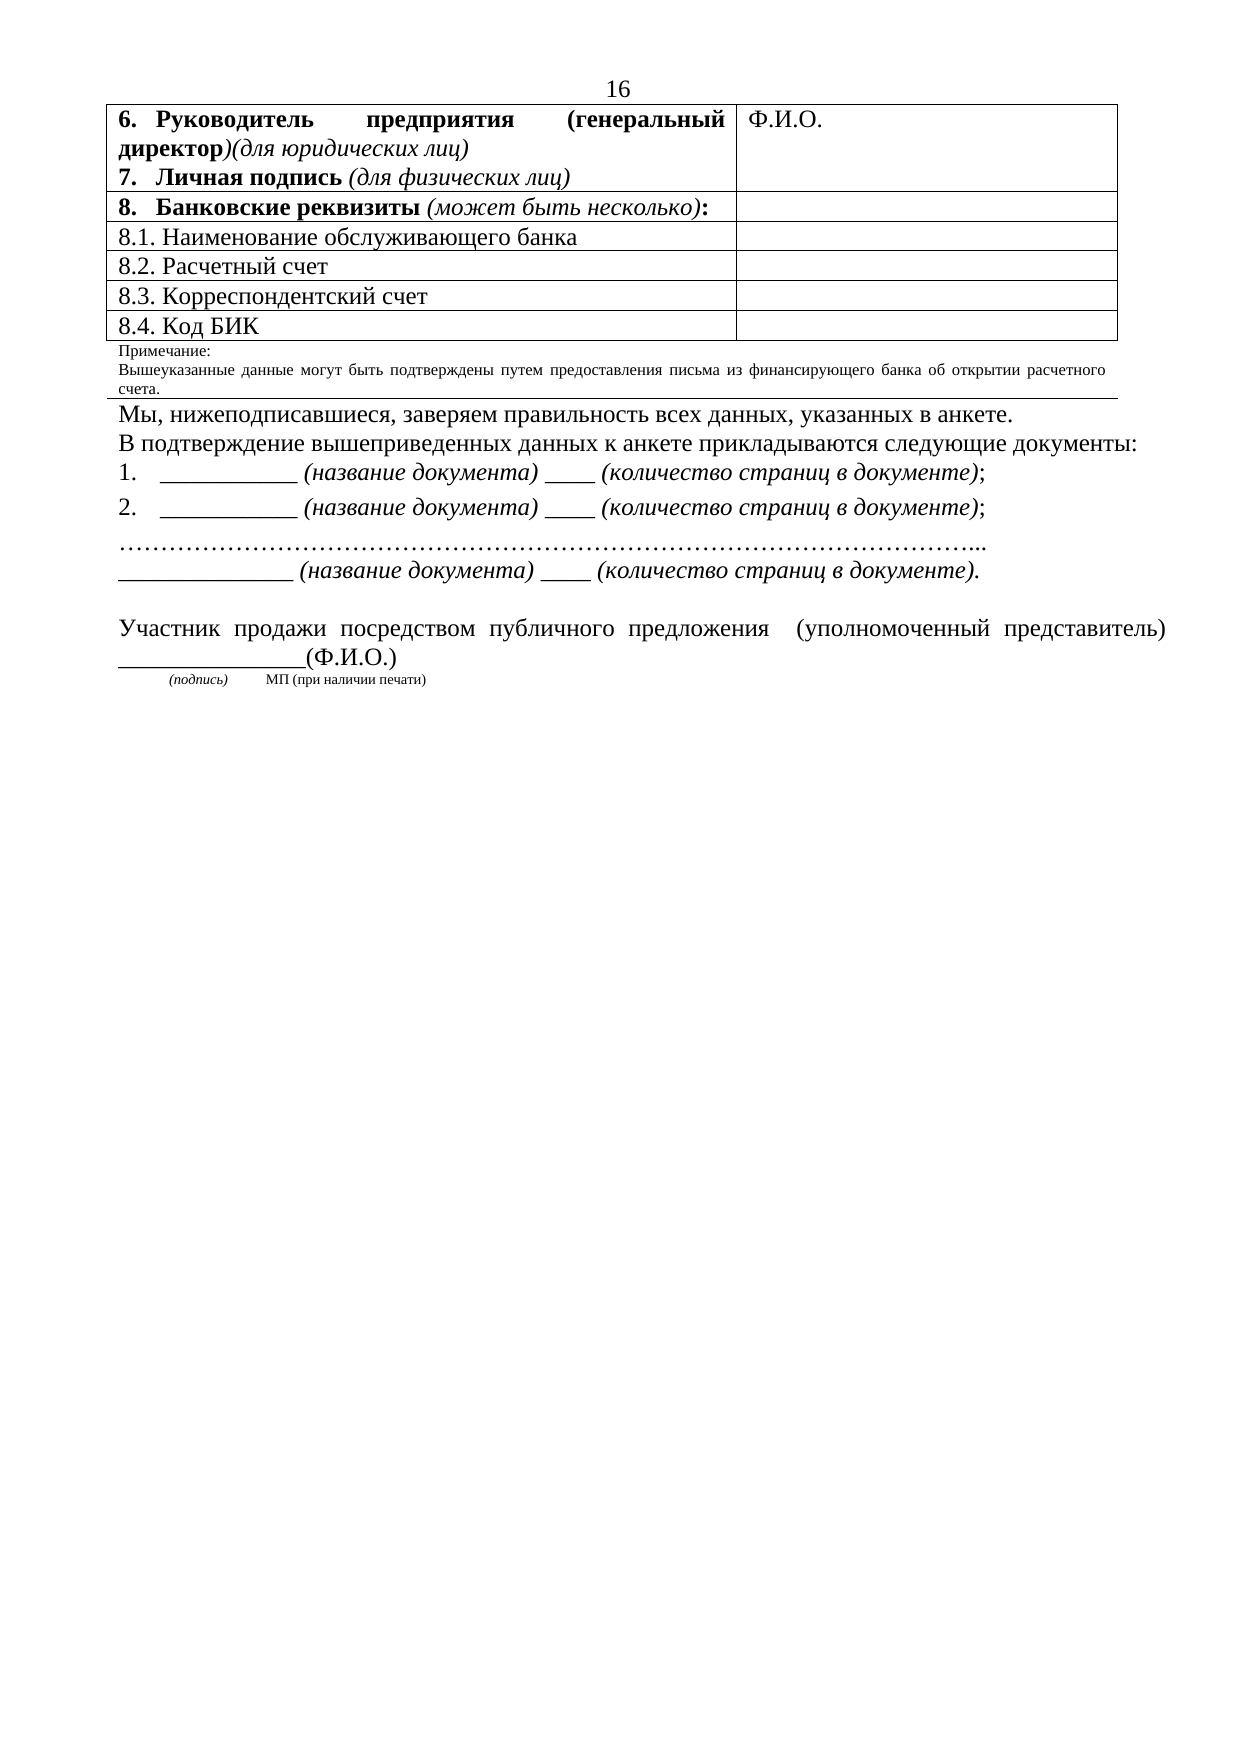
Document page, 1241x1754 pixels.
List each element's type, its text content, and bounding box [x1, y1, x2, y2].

list ___________ (название документа) ____ (количество страниц в документе); [118, 492, 1167, 521]
text (подпись) МП (при наличии печати) [118, 671, 1167, 699]
text …………………………………………………………………………………………... [118, 527, 1167, 556]
table_cell 8.3. Корреспондентский счет [107, 281, 736, 310]
text Мы, нижеподписавшиеся, заверяем правильность всех данных, указанных в анкете. [118, 399, 1167, 428]
table_cell 8.2. Расчетный счет [107, 251, 736, 280]
table_cell Примечание: Вышеуказанные данные могут быть подтверждены путем предоставления письма из финансирующего банка об открытии расчетного счета. [107, 341, 1118, 398]
text ______________ (название документа) ____ (количество страниц в документе). [118, 556, 1167, 584]
table_cell Ф.И.О. [737, 105, 1117, 191]
text Участник продажи посредством публичного предложения (уполномоченный представитель) _______________(Ф.И.О.) [118, 613, 1167, 671]
list ___________ (название документа) ____ (количество страниц в документе); [118, 457, 1167, 486]
table_cell [737, 192, 1117, 221]
table_cell 8.1. Наименование обслуживающего банка [107, 222, 736, 250]
table_cell Банковские реквизиты (может быть несколько): [107, 192, 736, 221]
table_cell Руководитель предприятия (генеральный директор)(для юридических лиц) Личная подпись (для физических лиц) [107, 105, 736, 191]
table_cell [737, 251, 1117, 280]
table_cell [737, 222, 1117, 250]
text В подтверждение вышеприведенных данных к анкете прикладываются следующие документы: [118, 428, 1167, 457]
table_cell [737, 311, 1117, 340]
table_cell [737, 281, 1117, 310]
table_cell 8.4. Код БИК [107, 311, 736, 340]
